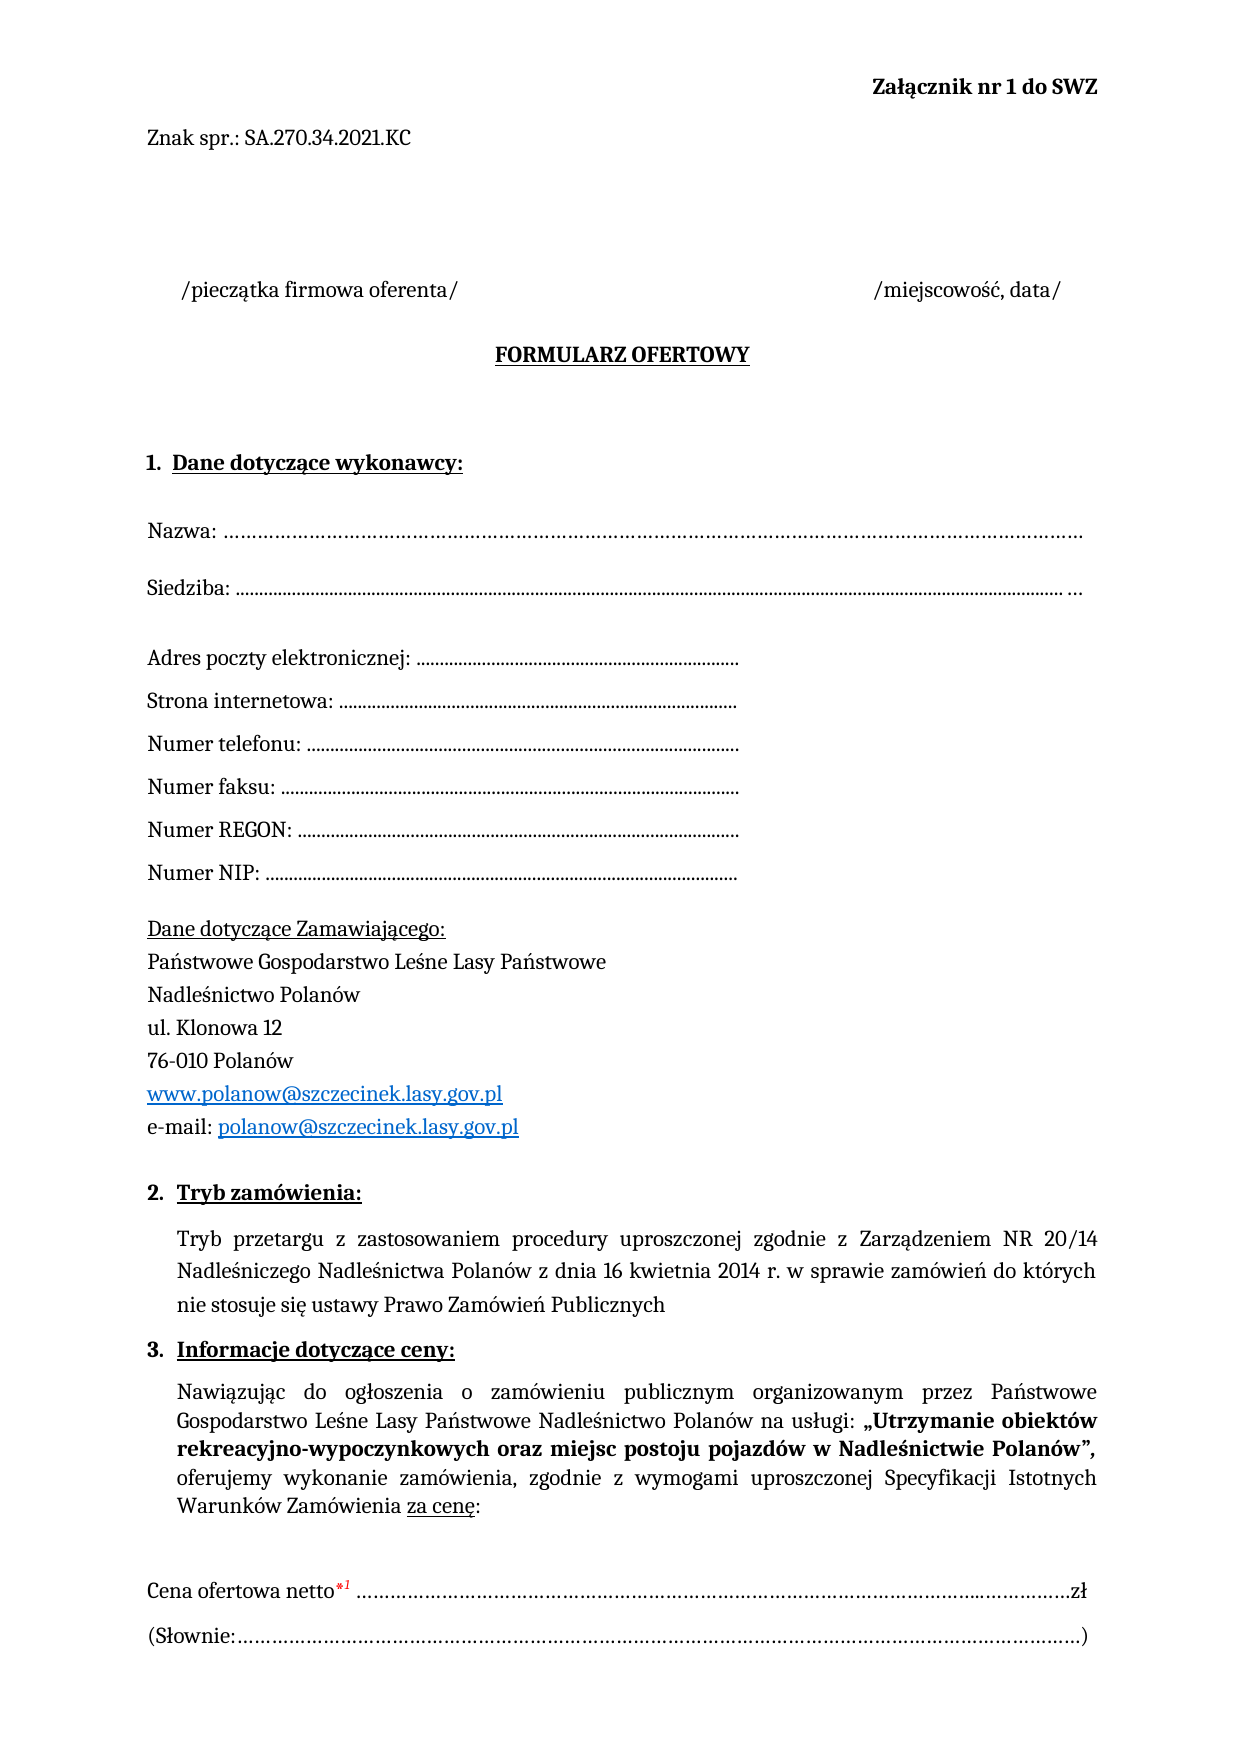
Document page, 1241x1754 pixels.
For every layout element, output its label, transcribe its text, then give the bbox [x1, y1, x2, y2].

text Państwowe Gospodarstwo Leśne Lasy Państwowe [147, 943, 1098, 976]
list Informacje dotyczące ceny: [147, 1337, 1098, 1363]
list Tryb zamówienia: [147, 1174, 1098, 1207]
text 76-010 Polanów [147, 1042, 1098, 1075]
text Załącznik nr 1 do SWZ [147, 74, 1098, 100]
text Znak spr.: SA.270.34.2021.KC [147, 125, 1098, 152]
text Adres poczty elektronicznej: [147, 631, 1098, 674]
text www.polanow@szczecinek.lasy.gov.pl [147, 1075, 1098, 1108]
text Numer telefonu: [147, 717, 1098, 760]
text Nadleśnictwo Polanów [147, 976, 1098, 1009]
text Numer NIP: [147, 846, 1098, 889]
text Numer REGON: [147, 803, 1098, 846]
text ul. Klonowa 12 [147, 1009, 1098, 1042]
text Nazwa: …………………………………………………………………………………………………………………………………… [147, 517, 1098, 544]
text /pieczątka firmowa oferenta/ /miejscowość, data/ [179, 276, 1098, 303]
text Dane dotyczące Zamawiającego: [147, 910, 1098, 943]
text e-mail: polanow@szczecinek.lasy.gov.pl [147, 1108, 1098, 1141]
text (Słownie:…………………………………………………………………………………………………………………………………) [147, 1607, 1098, 1653]
text Cena ofertowa netto*1 ………………………………………………………………………………………………..……………zł [147, 1562, 1098, 1607]
text Numer faksu: [147, 760, 1098, 803]
text FORMULARZ OFERTOWY [147, 342, 1098, 369]
text Siedziba: … [147, 575, 1098, 601]
list Dane dotyczące wykonawcy: [146, 450, 1098, 476]
text Nawiązując do ogłoszenia o zamówieniu publicznym organizowanym przez Państwowe Gospodarstwo Leśne Lasy Państwowe Nadleśnictwo Polanów na usługi: „Utrzymanie obiektów rekreacyjno-wypoczynkowych oraz miejsc postoju pojazdów w Nadleśnictwie Polanów”, oferujemy wykonanie zamówienia, zgodnie z wymogami uproszczonej Specyfikacji Istotnych Warunków Zamówienia za cenę: [177, 1377, 1098, 1520]
text Tryb przetargu z zastosowaniem procedury uproszczonej zgodnie z Zarządzeniem NR 20/14 Nadleśniczego Nadleśnictwa Polanów z dnia 16 kwietnia 2014 r. w sprawie zamówień do których nie stosuje się ustawy Prawo Zamówień Publicznych [177, 1219, 1098, 1319]
text Strona internetowa: [147, 674, 1098, 717]
